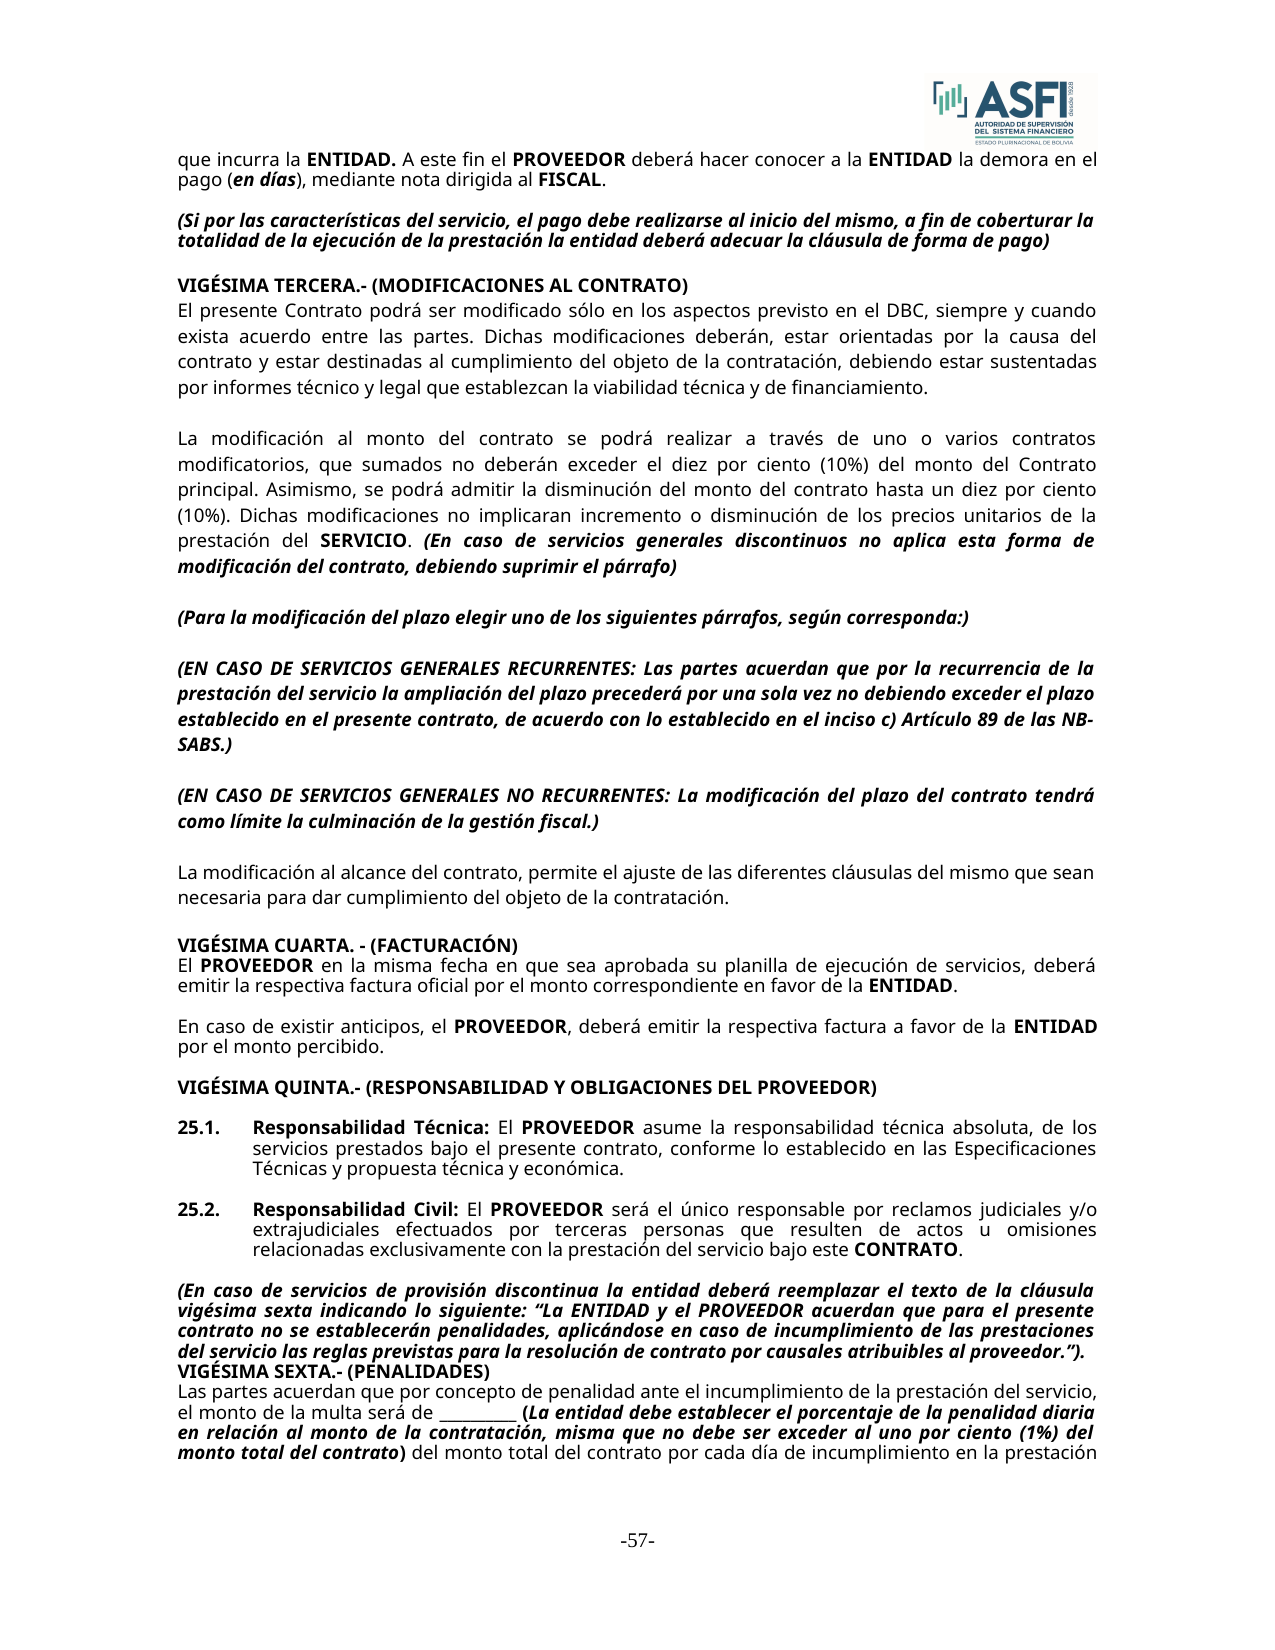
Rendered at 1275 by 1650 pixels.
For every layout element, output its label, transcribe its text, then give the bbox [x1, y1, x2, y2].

text La modificación al monto del contrato se podrá realizar a través de uno o varios contratos modificatorios, que sumados no deberán exceder el diez por ciento (10%) del monto del Contrato principal. Asimismo, se podrá admitir la disminución del monto del contrato hasta un diez por ciento (10%). Dichas modificaciones no implicaran incremento o disminución de los precios unitarios de la prestación del SERVICIO. (En caso de servicios generales discontinuos no aplica esta forma de modificación del contrato, debiendo suprimir el párrafo) [177, 425, 1098, 578]
text VIGÉSIMA CUARTA. - (FACTURACIÓN) [177, 936, 1098, 956]
text La modificación al alcance del contrato, permite el ajuste de las diferentes cláusulas del mismo que sean necesaria para dar cumplimiento del objeto de la contratación. [177, 859, 1098, 910]
text En caso de existir anticipos, el PROVEEDOR, deberá emitir la respectiva factura a favor de la ENTIDAD por el monto percibido. [177, 1017, 1098, 1058]
text (En caso de servicios de provisión discontinua la entidad deberá reemplazar el texto de la cláusula vigésima sexta indicando lo siguiente: “La ENTIDAD y el PROVEEDOR acuerdan que para el presente contrato no se establecerán penalidades, aplicándose en caso de incumplimiento de las prestaciones del servicio las reglas previstas para la resolución de contrato por causales atribuibles al proveedor.”). [177, 1281, 1098, 1362]
list Responsabilidad Técnica: El PROVEEDOR asume la responsabilidad técnica absoluta, de los servicios prestados bajo el presente contrato, conforme lo establecido en las Especificaciones Técnicas y propuesta técnica y económica. [177, 1118, 1098, 1179]
text VIGÉSIMA QUINTA.- (RESPONSABILIDAD Y OBLIGACIONES DEL PROVEEDOR) [177, 1078, 1098, 1098]
text (Si por las características del servicio, el pago debe realizarse al inicio del mismo, a fin de coberturar la totalidad de la ejecución de la prestación la entidad deberá adecuar la cláusula de forma de pago) [177, 211, 1098, 252]
list Responsabilidad Civil: El PROVEEDOR será el único responsable por reclamos judiciales y/o extrajudiciales efectuados por terceras personas que resulten de actos u omisiones relacionadas exclusivamente con la prestación del servicio bajo este CONTRATO. [177, 1200, 1098, 1261]
picture [924, 73, 1098, 151]
text (EN CASO DE SERVICIOS GENERALES RECURRENTES: Las partes acuerdan que por la recurrencia de la prestación del servicio la ampliación del plazo precederá por una sola vez no debiendo exceder el plazo establecido en el presente contrato, de acuerdo con lo establecido en el inciso c) Artículo 89 de las NB-SABS.) [177, 655, 1098, 757]
text El PROVEEDOR en la misma fecha en que sea aprobada su planilla de ejecución de servicios, deberá emitir la respectiva factura oficial por el monto correspondiente en favor de la ENTIDAD. [177, 956, 1098, 997]
text (Para la modificación del plazo elegir uno de los siguientes párrafos, según corresponda:) [177, 604, 1098, 629]
text (EN CASO DE SERVICIOS GENERALES NO RECURRENTES: La modificación del plazo del contrato tendrá como límite la culminación de la gestión fiscal.) [177, 783, 1098, 834]
text VIGÉSIMA SEXTA.- (PENALIDADES) [177, 1362, 1098, 1383]
text El presente Contrato podrá ser modificado sólo en los aspectos previsto en el DBC, siempre y cuando exista acuerdo entre las partes. Dichas modificaciones deberán, estar orientadas por la causa del contrato y estar destinadas al cumplimiento del objeto de la contratación, debiendo estar sustentadas por informes técnico y legal que establezcan la viabilidad técnica y de financiamiento. [177, 298, 1098, 400]
text VIGÉSIMA TERCERA.- (MODIFICACIONES AL CONTRATO) [177, 272, 1098, 298]
